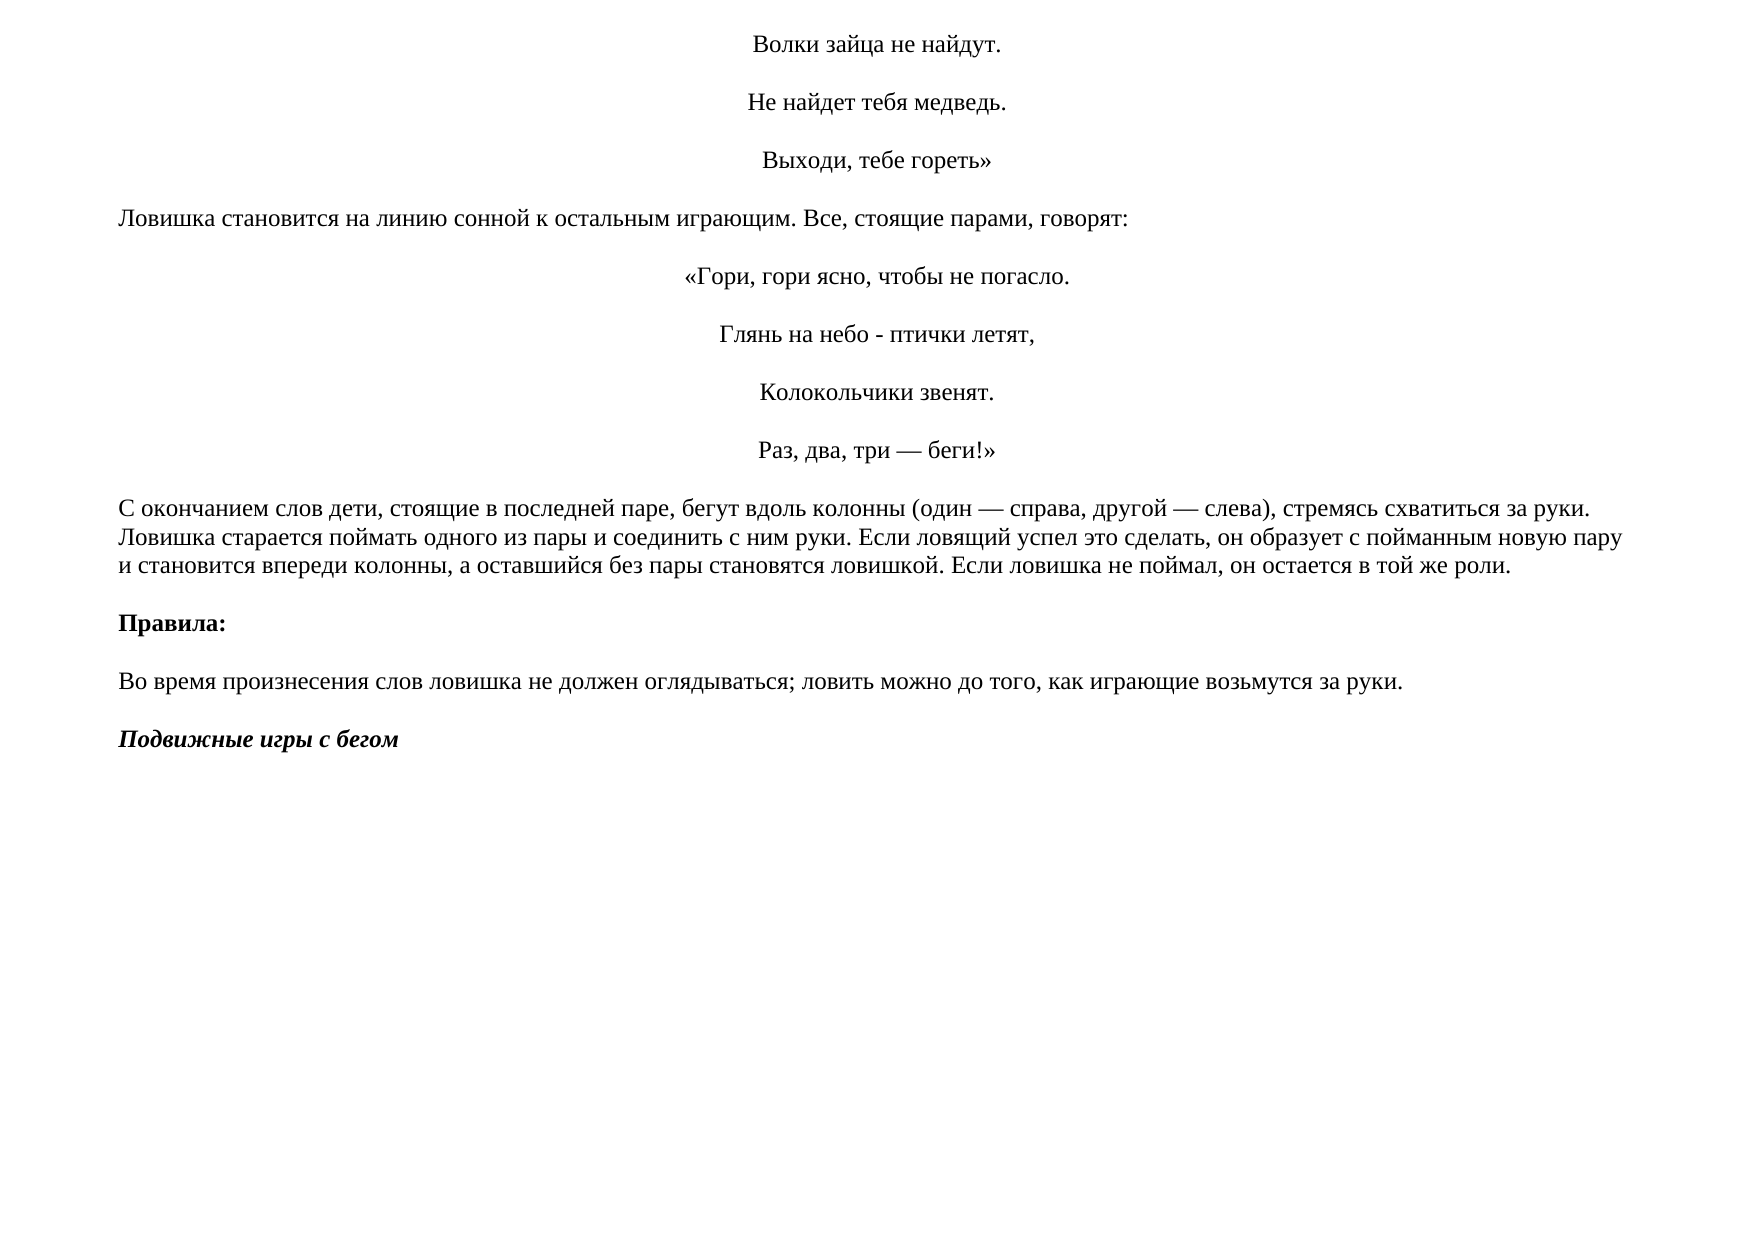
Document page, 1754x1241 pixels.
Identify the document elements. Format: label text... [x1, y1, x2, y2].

text Раз, два, три — беги!» [118, 435, 1636, 464]
text Подвижные игры с бегом [118, 724, 1636, 753]
text Правила: [118, 608, 1636, 637]
text С окончанием слов дети, стоящие в последней паре, бегут вдоль колонны (один — справа, другой — слева), стремясь схватиться за руки. Ловишка старается поймать одного из пары и соединить с ним руки. Если ловящий успел это сделать, он образует с пойманным новую пару и становится впереди колонны, а оставшийся без пары становятся ловишкой. Если ловишка не поймал, он остается в той же роли. [118, 493, 1636, 579]
text Во время произнесения слов ловишка не должен оглядываться; ловить можно до того, как играющие возьмутся за руки. [118, 666, 1636, 695]
text Выходи, тебе гореть» [118, 145, 1636, 174]
text Колокольчики звенят. [118, 377, 1636, 406]
text Ловишка становится на линию сонной к остальным играющим. Все, стоящие парами, говорят: [118, 203, 1636, 232]
text Волки зайца не найдут. [118, 29, 1636, 58]
text Глянь на небо - птички летят, [118, 319, 1636, 348]
text Не найдет тебя медведь. [118, 87, 1636, 116]
text «Гори, гори ясно, чтобы не погасло. [118, 261, 1636, 290]
